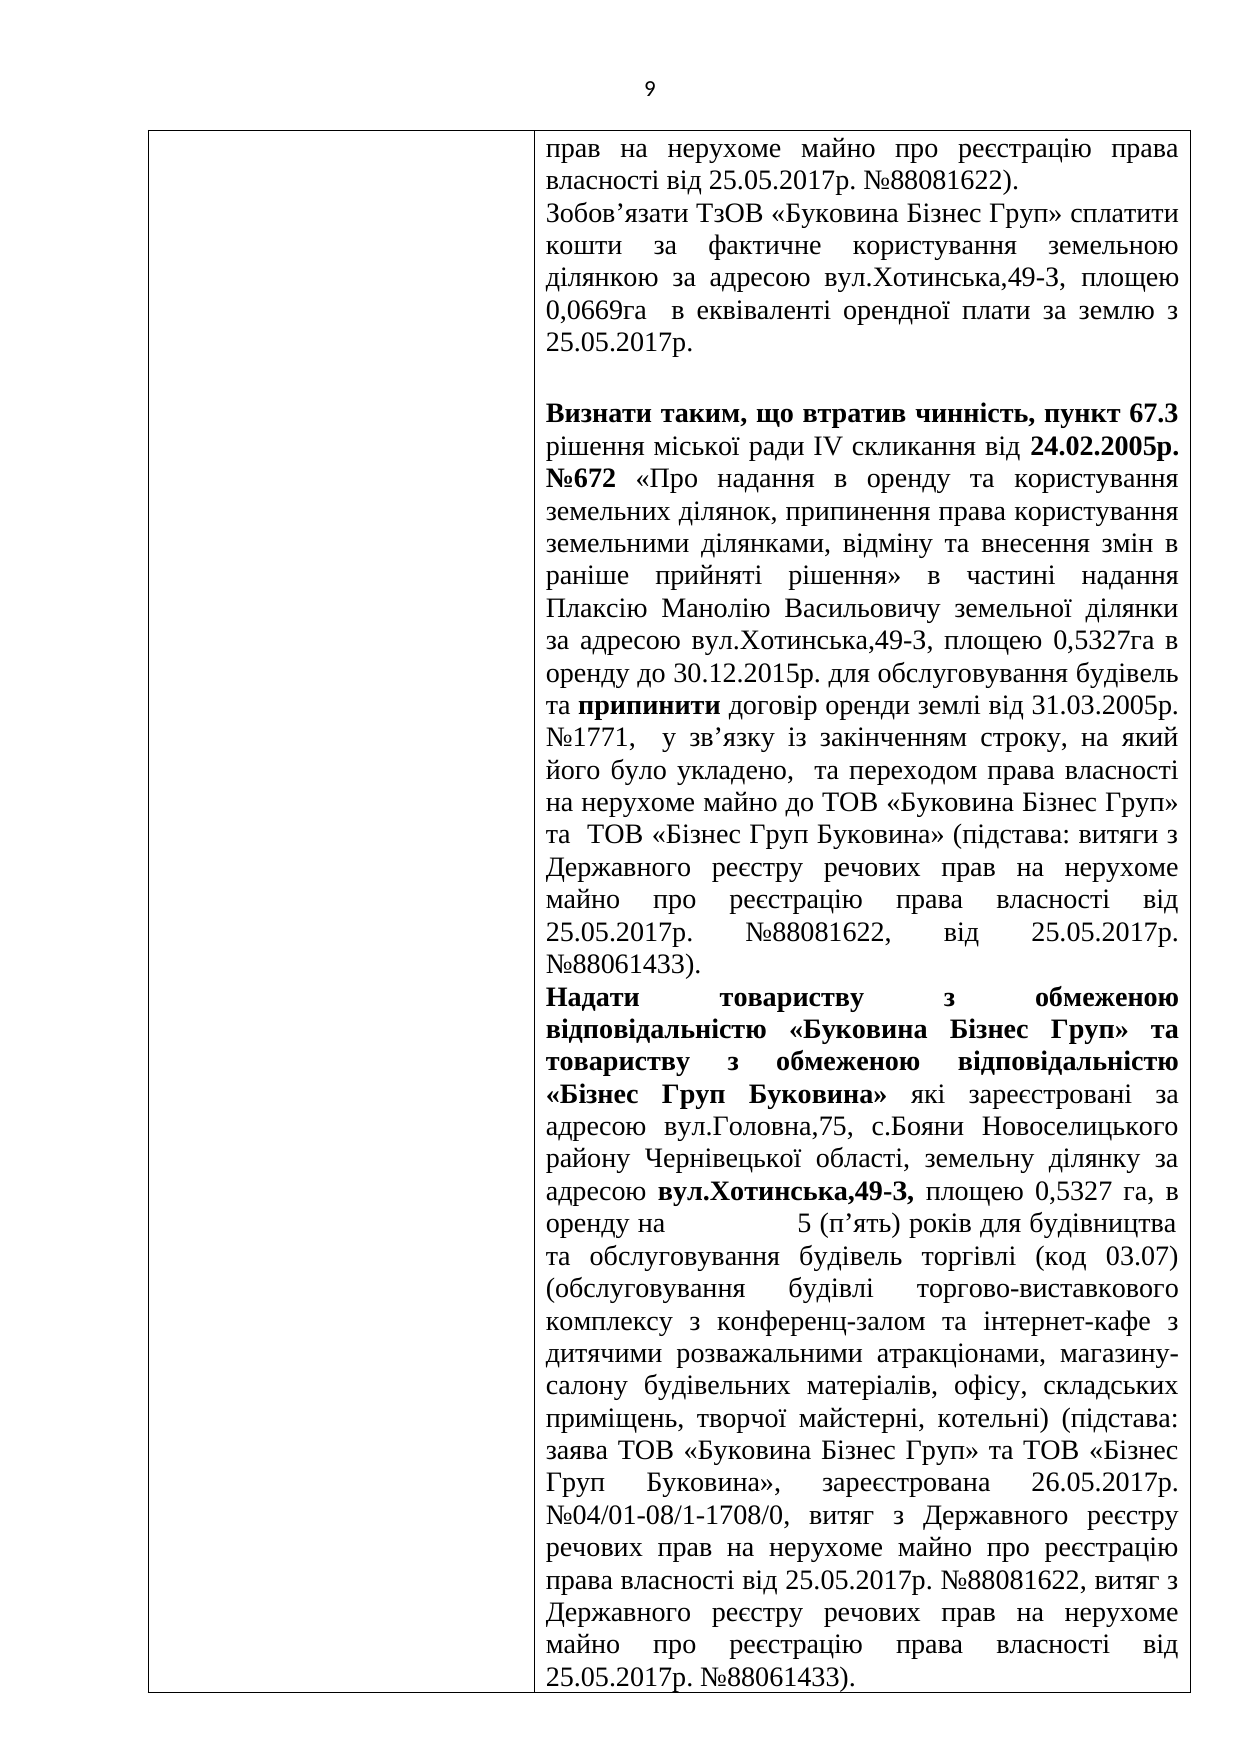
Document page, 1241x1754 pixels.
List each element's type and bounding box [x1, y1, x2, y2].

table_header [149, 131, 534, 1692]
table_header [535, 131, 1190, 1692]
